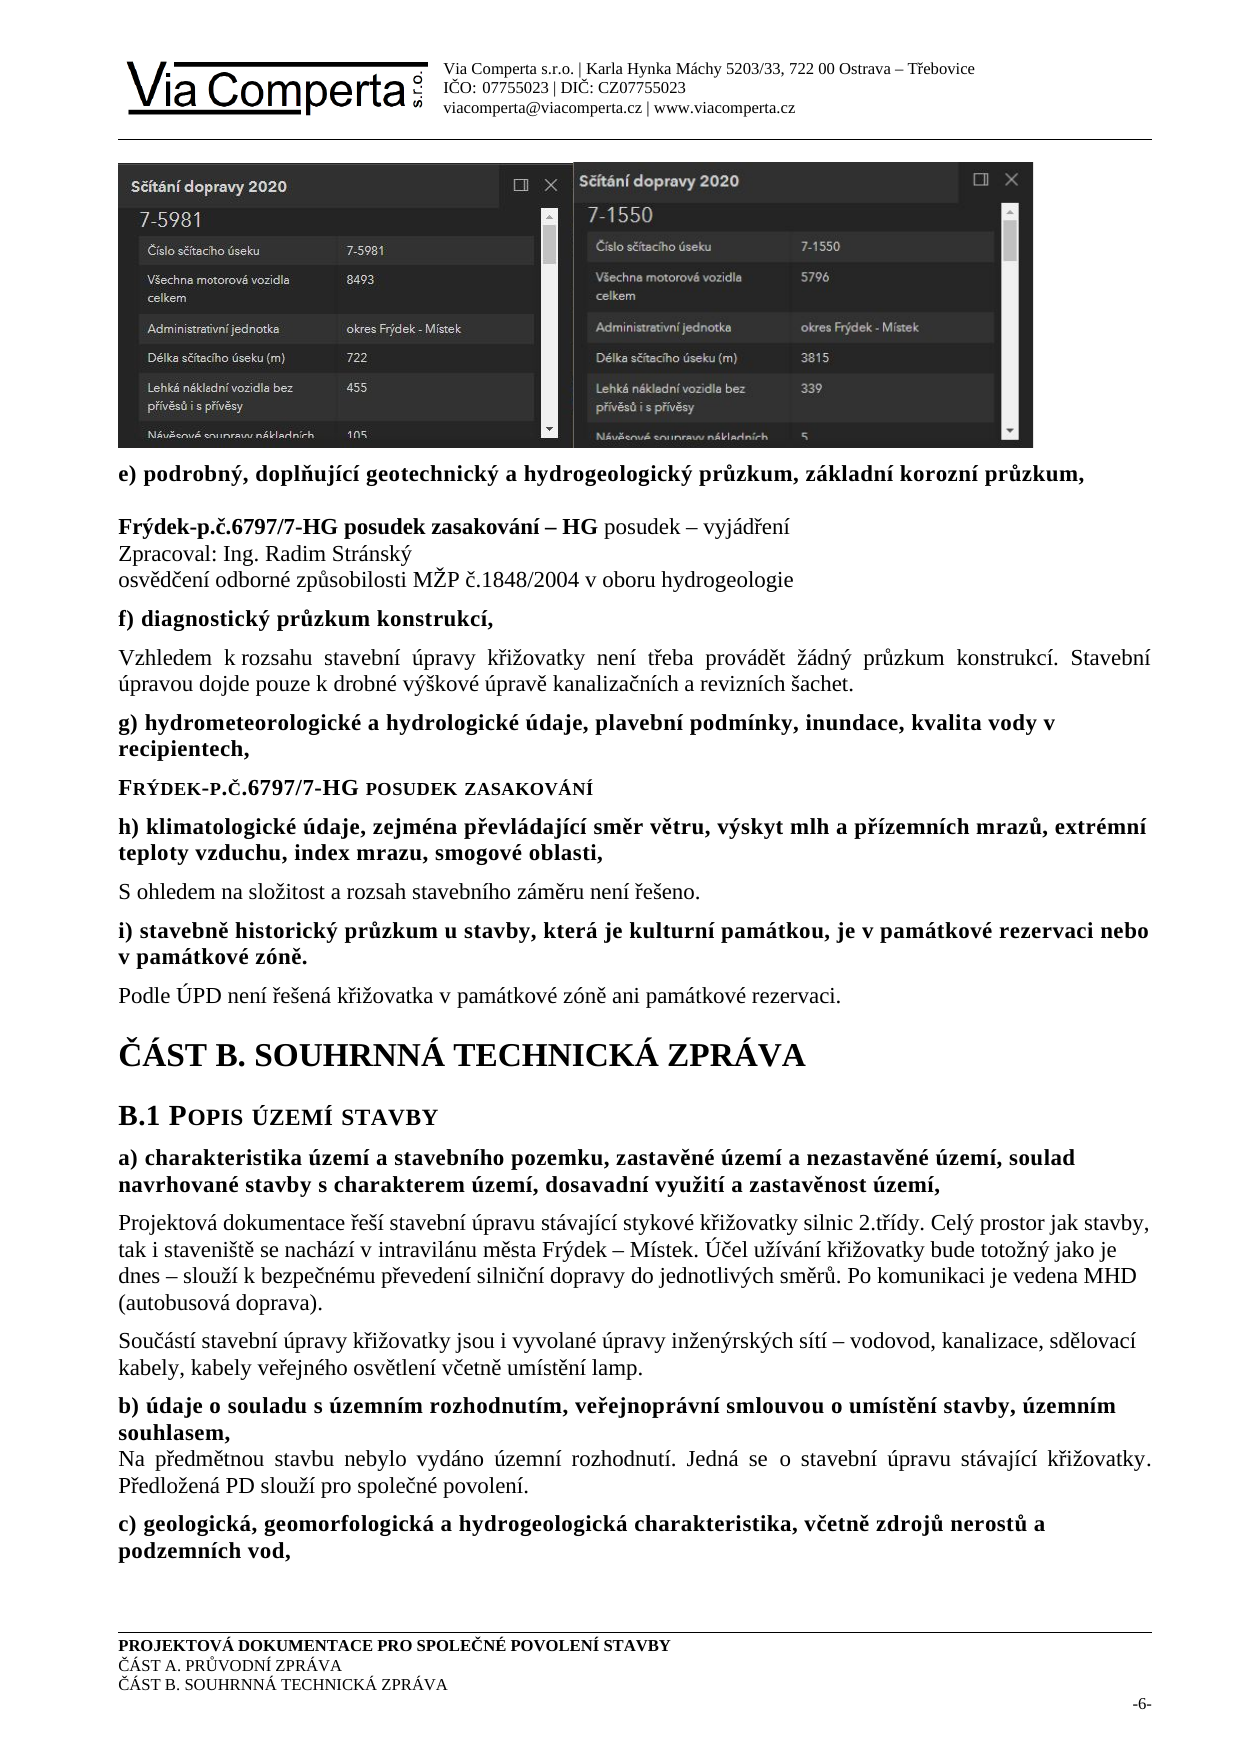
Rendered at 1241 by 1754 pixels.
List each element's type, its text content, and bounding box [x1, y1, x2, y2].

subtitle e) podrobný, doplňující geotechnický a hydrogeologický průzkum, základní korozní průzkum, [118, 461, 1152, 487]
subtitle c) geologická, geomorfologická a hydrogeologická charakteristika, včetně zdrojů nerostů a podzemních vod, [118, 1511, 1152, 1563]
subtitle Projektová dokumentace řeší stavební úpravu stávající stykové křižovatky silnic 2.třídy. Celý prostor jak stavby, tak i staveniště se nachází v intravilánu města Frýdek – Místek. Účel užívání křižovatky bude totožný jako je dnes – slouží k bezpečnému převedení silniční dopravy do jednotlivých směrů. Po komunikaci je vedena MHD (autobusová doprava). [118, 1209, 1152, 1315]
subtitle b) údaje o souladu s územním rozhodnutím, veřejnoprávní smlouvou o umístění stavby, územním souhlasem, [118, 1393, 1152, 1445]
picture [118, 162, 1034, 448]
text Vzhledem k rozsahu stavební úpravy křižovatky není třeba provádět žádný průzkum konstrukcí. Stavební úpravou dojde pouze k drobné výškové úpravě kanalizačních a revizních šachet. [118, 644, 1152, 696]
subtitle B.1 Popis území stavby [118, 1098, 1152, 1132]
subtitle Frýdek-p.č.6797/7-HG posudek zasakování – HG posudek – vyjádření [118, 513, 1152, 539]
subtitle h) klimatologické údaje, zejména převládající směr větru, výskyt mlh a přízemních mrazů, extrémní teploty vzduchu, index mrazu, smogové oblasti, [118, 813, 1152, 866]
text Podle ÚPD není řešená křižovatka v památkové zóně ani památkové rezervaci. [118, 982, 1152, 1008]
subtitle f) diagnostický průzkum konstrukcí, [118, 605, 1152, 631]
picture [118, 53, 435, 126]
subtitle i) stavebně historický průzkum u stavby, která je kulturní památkou, je v památkové rezervaci nebo v památkové zóně. [118, 917, 1152, 970]
text Na předmětnou stavbu nebylo vydáno územní rozhodnutí. Jedná se o stavební úpravu stávající křižovatky. Předložená PD slouží pro společné povolení. [118, 1445, 1152, 1498]
subtitle osvědčení odborné způsobilosti MŽP č.1848/2004 v oboru hydrogeologie [118, 566, 1152, 592]
subtitle Součástí stavební úpravy křižovatky jsou i vyvolané úpravy inženýrských sítí – vodovod, kanalizace, sdělovací kabely, kabely veřejného osvětlení včetně umístění lamp. [118, 1327, 1152, 1380]
subtitle Zpracoval: Ing. Radim Stránský [118, 539, 1152, 566]
subtitle Frýdek-p.č.6797/7-HG posudek zasakování [118, 774, 1152, 800]
text ČÁST B. SOUHRNNÁ TECHNICKÁ ZPRÁVA [118, 1035, 1152, 1073]
subtitle a) charakteristika území a stavebního pozemku, zastavěné území a nezastavěné území, soulad navrhované stavby s charakterem území, dosavadní využití a zastavěnost území, [118, 1144, 1152, 1197]
subtitle g) hydrometeorologické a hydrologické údaje, plavební podmínky, inundace, kvalita vody v recipientech, [118, 709, 1152, 762]
text S ohledem na složitost a rozsah stavebního záměru není řešeno. [118, 878, 1152, 904]
